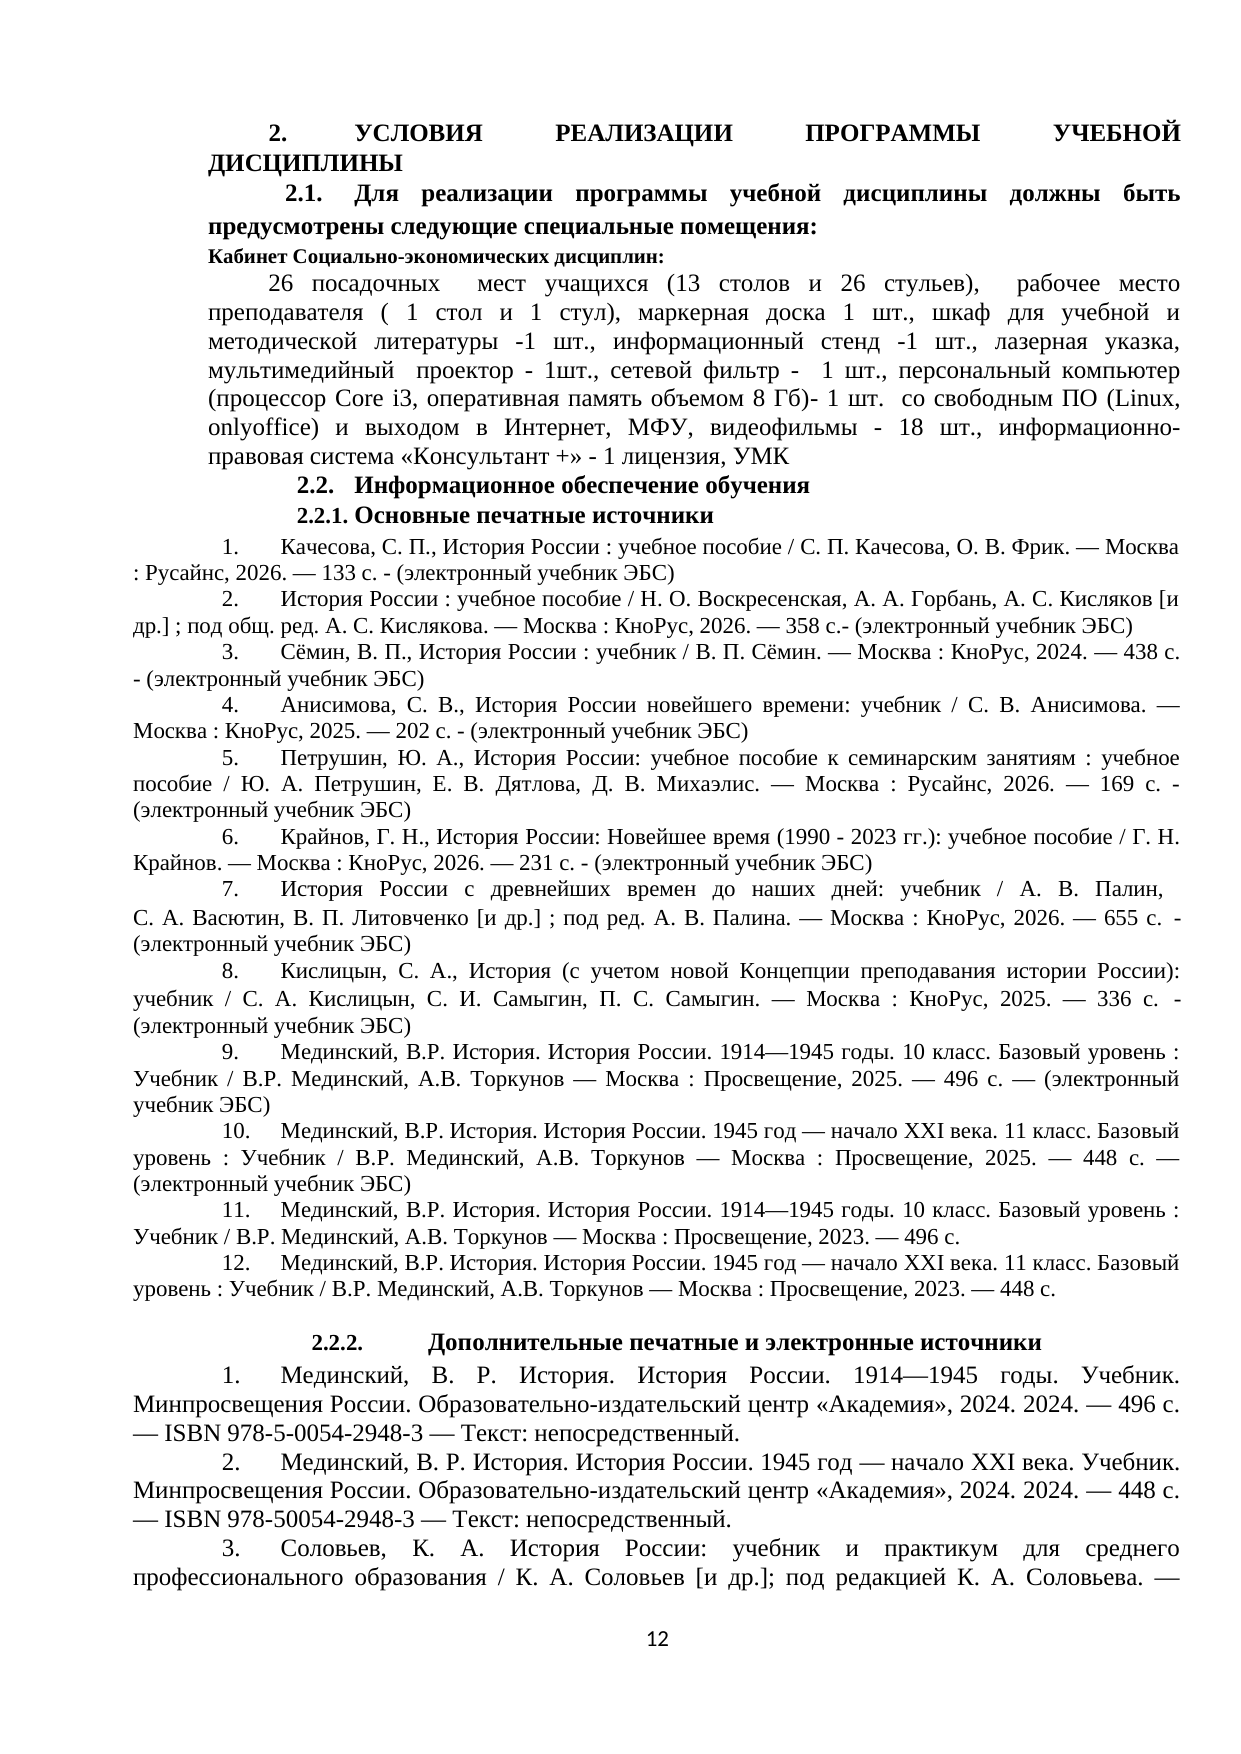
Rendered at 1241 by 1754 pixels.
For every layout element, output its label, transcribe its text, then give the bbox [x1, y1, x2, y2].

list УСЛОВИЯ РЕАЛИЗАЦИИ ПРОГРАММЫ УЧЕБНОЙ ДИСЦИПЛИНЫ [208, 118, 1181, 177]
list Мединский, В.Р. История. История России. 1914—1945 годы. 10 класс. Базовый уровень : Учебник / В.Р. Мединский, А.В. Торкунов — Москва : Просвещение, 2023. — 496 с. [133, 1196, 1181, 1249]
list Основные печатные источники [208, 500, 1181, 528]
list Мединский, В. Р. История. История России. 1945 год — начало XXI века. Учебник. Минпросвещения России. Образовательно-издательский центр «Академия», 2024. 2024. — 448 с. — ISBN 978-50054-2948-3 — Текст: непосредственный. [133, 1447, 1181, 1533]
list Петрушин, Ю. А., История России: учебное пособие к семинарским занятиям : учебное пособие / Ю. А. Петрушин, Е. В. Дятлова, Д. В. Михаэлис. — Москва : Русайнс, 2026. — 169 с. - (электронный учебник ЭБС) [133, 744, 1181, 823]
list Анисимова, С. В., История России новейшего времени: учебник / С. В. Анисимова. — Москва : КноРус, 2025. — 202 с. - (электронный учебник ЭБС) [133, 691, 1181, 744]
list История России с древнейших времен до наших дней: учебник / А. В. Палин, С. А. Васютин, В. П. Литовченко [и др.] ; под ред. А. В. Палина. — Москва : КноРус, 2026. — 655 с. - (электронный учебник ЭБС) [133, 875, 1181, 957]
list Мединский, В.Р. История. История России. 1945 год — начало XXI века. 11 класс. Базовый уровень : Учебник / В.Р. Мединский, А.В. Торкунов — Москва : Просвещение, 2023. — 448 с. [133, 1249, 1181, 1302]
list Крайнов, Г. Н., История России: Новейшее время (1990 - 2023 гг.): учебное пособие / Г. Н. Крайнов. — Москва : КноРус, 2026. — 231 с. - (электронный учебник ЭБС) [133, 823, 1181, 875]
list Мединский, В.Р. История. История России. 1945 год — начало XXI века. 11 класс. Базовый уровень : Учебник / В.Р. Мединский, А.В. Торкунов — Москва : Просвещение, 2025. — 448 с. — (электронный учебник ЭБС) [133, 1117, 1181, 1196]
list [133, 1533, 1181, 1590]
list Мединский, В.Р. История. История России. 1914—1945 годы. 10 класс. Базовый уровень : Учебник / В.Р. Мединский, А.В. Торкунов — Москва : Просвещение, 2025. — 496 с. — (электронный учебник ЭБС) [133, 1038, 1181, 1117]
list Мединский, В. Р. История. История России. 1914—1945 годы. Учебник. Минпросвещения России. Образовательно-издательский центр «Академия», 2024. 2024. — 496 с. — ISBN 978-5-0054-2948-3 — Текст: непосредственный. [133, 1360, 1181, 1447]
list История России : учебное пособие / Н. О. Воскресенская, А. А. Горбань, А. С. Кисляков [и др.] ; под общ. ред. А. С. Кислякова. — Москва : КноРус, 2026. — 358 с.- (электронный учебник ЭБС) [133, 586, 1181, 638]
list Сёмин, В. П., История России : учебник / В. П. Сёмин. — Москва : КноРус, 2024. — 438 с. - (электронный учебник ЭБС) [133, 638, 1181, 691]
list Дополнительные печатные и электронные источники [208, 1327, 1181, 1356]
text 26 посадочных мест учащихся (13 столов и 26 стульев), рабочее место преподавателя ( 1 стол и 1 стул), маркерная доска 1 шт., шкаф для учебной и методической литературы -1 шт., информационный стенд -1 шт., лазерная указка, мультимедийный проектор - 1шт., сетевой фильтр - 1 шт., персональный компьютер (процессор Core i3, оперативная память объемом 8 Гб)- 1 шт. со свободным ПО (Linux, onlyoffice) и выходом в Интернет, МФУ, видеофильмы - 18 шт., информационно- правовая система «Консультант +» - 1 лицензия, УМК [208, 268, 1181, 470]
list Кислицын, С. А., История (с учетом новой Концепции преподавания истории России): учебник / С. А. Кислицын, С. И. Самыгин, П. С. Самыгин. — Москва : КноРус, 2025. — 336 с. - (электронный учебник ЭБС) [133, 957, 1181, 1038]
list Качесова, С. П., История России : учебное пособие / С. П. Качесова, О. В. Фрик. — Москва : Русайнс, 2026. — 133 с. - (электронный учебник ЭБС) [133, 533, 1181, 586]
list Для реализации программы учебной дисциплины должны быть предусмотрены следующие специальные помещения: [208, 178, 1181, 240]
list Информационное обеспечение обучения [208, 470, 1181, 498]
list Кабинет Социально-экономических дисциплин: [208, 244, 1181, 268]
